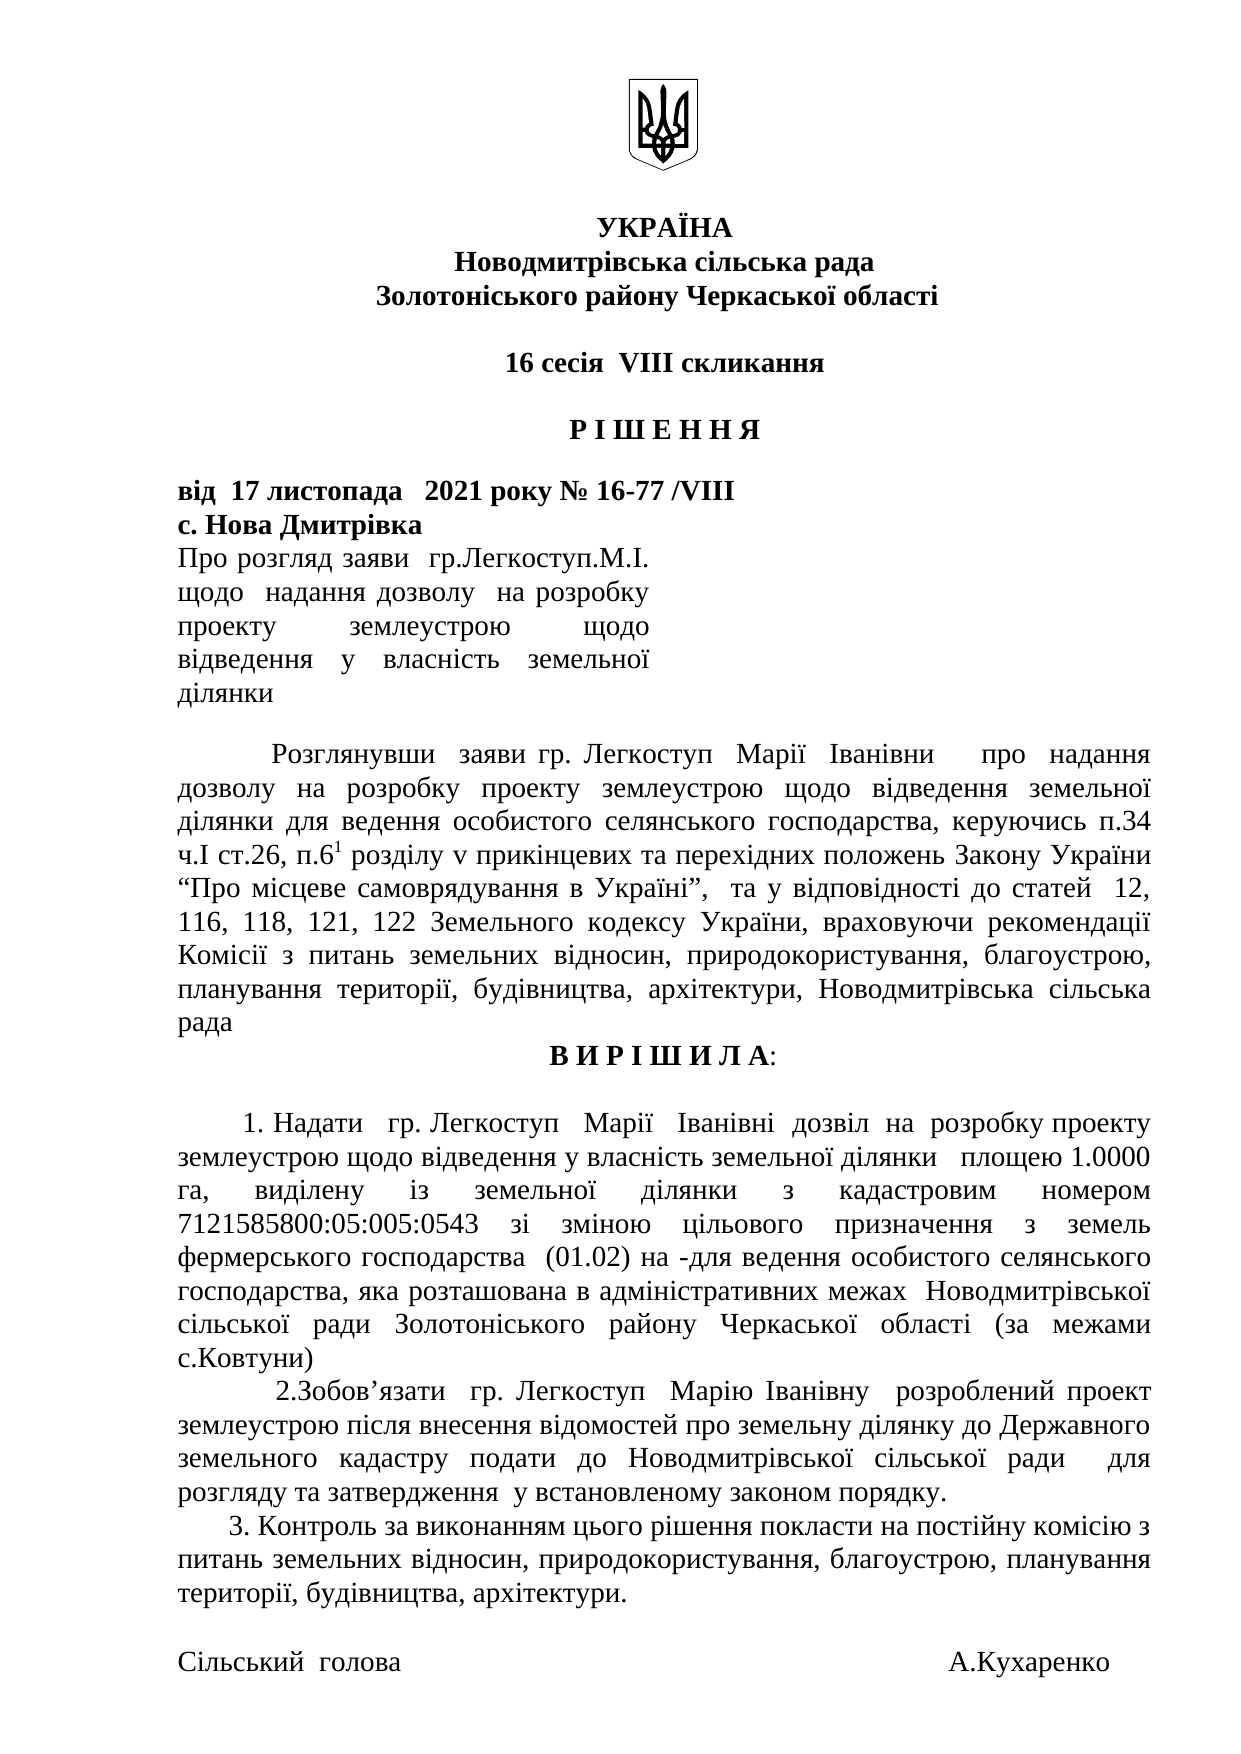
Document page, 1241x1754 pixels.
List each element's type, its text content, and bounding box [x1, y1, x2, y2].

text Золотоніського району Черкаської області [177, 278, 1137, 311]
text від 17 листопада 2021 року № 16-77 /VІІІ [177, 473, 1152, 507]
text Новодмитрівська сільська рада [177, 244, 1152, 278]
text В И Р І Ш И Л А: [177, 1038, 1152, 1072]
text Сільський голова А.Кухаренко [177, 1644, 1152, 1678]
text Розглянувши заяви гр. Легкоступ Марії Іванівни про надання дозволу на розробку проекту землеустрою щодо відведення земельної ділянки для ведення особистого селянського господарства, керуючись п.34 ч.І ст.26, п.61 розділу v прикінцевих та перехідних положень Закону України “Про місцеве самоврядування в Україні”, та у відповідності до статей 12, 116, 118, 121, 122 Земельного кодексу України, враховуючи рекомендації Комісії з питань земельних відносин, природокористування, благоустрою, планування території, будівництва, архітектури, Новодмитрівська сільська рада [177, 736, 1152, 1038]
text Р І Ш Е Н Н Я [177, 412, 1152, 445]
text 2.Зобов’язати гр. Легкоступ Марію Іванівну розроблений проект землеустрою після внесення відомостей про земельну ділянку до Державного земельного кадастру подати до Новодмитрівської сільської ради для розгляду та затвердження у встановленому законом порядку. [177, 1373, 1152, 1508]
text Про розгляд заяви гр.Легкоступ.М.І. щодо надання дозволу на розробку проекту землеустрою щодо відведення у власність земельної ділянки [177, 541, 650, 708]
text 3. Контроль за виконанням цього рішення покласти на постійну комісію з питань земельних відносин, природокористування, благоустрою, планування території, будівництва, архітектури. [177, 1508, 1152, 1608]
text с. Нова Дмитрівка [177, 507, 1152, 541]
text 1. Надати гр. Легкоступ Марії Іванівні дозвіл на розробку проекту землеустрою щодо відведення у власність земельної ділянки площею 1.0000 га, виділену із земельної ділянки з кадастровим номером 7121585800:05:005:0543 зі зміною цільового призначення з земель фермерського господарства (01.02) на -для ведення особистого селянського господарства, яка розташована в адміністративних межах Новодмитрівської сільської ради Золотоніського району Черкаської області (за межами с.Ковтуни) [177, 1105, 1152, 1373]
text УКРАЇНА [177, 211, 1152, 244]
text 16 сесія VIІІ скликання [177, 345, 1152, 378]
